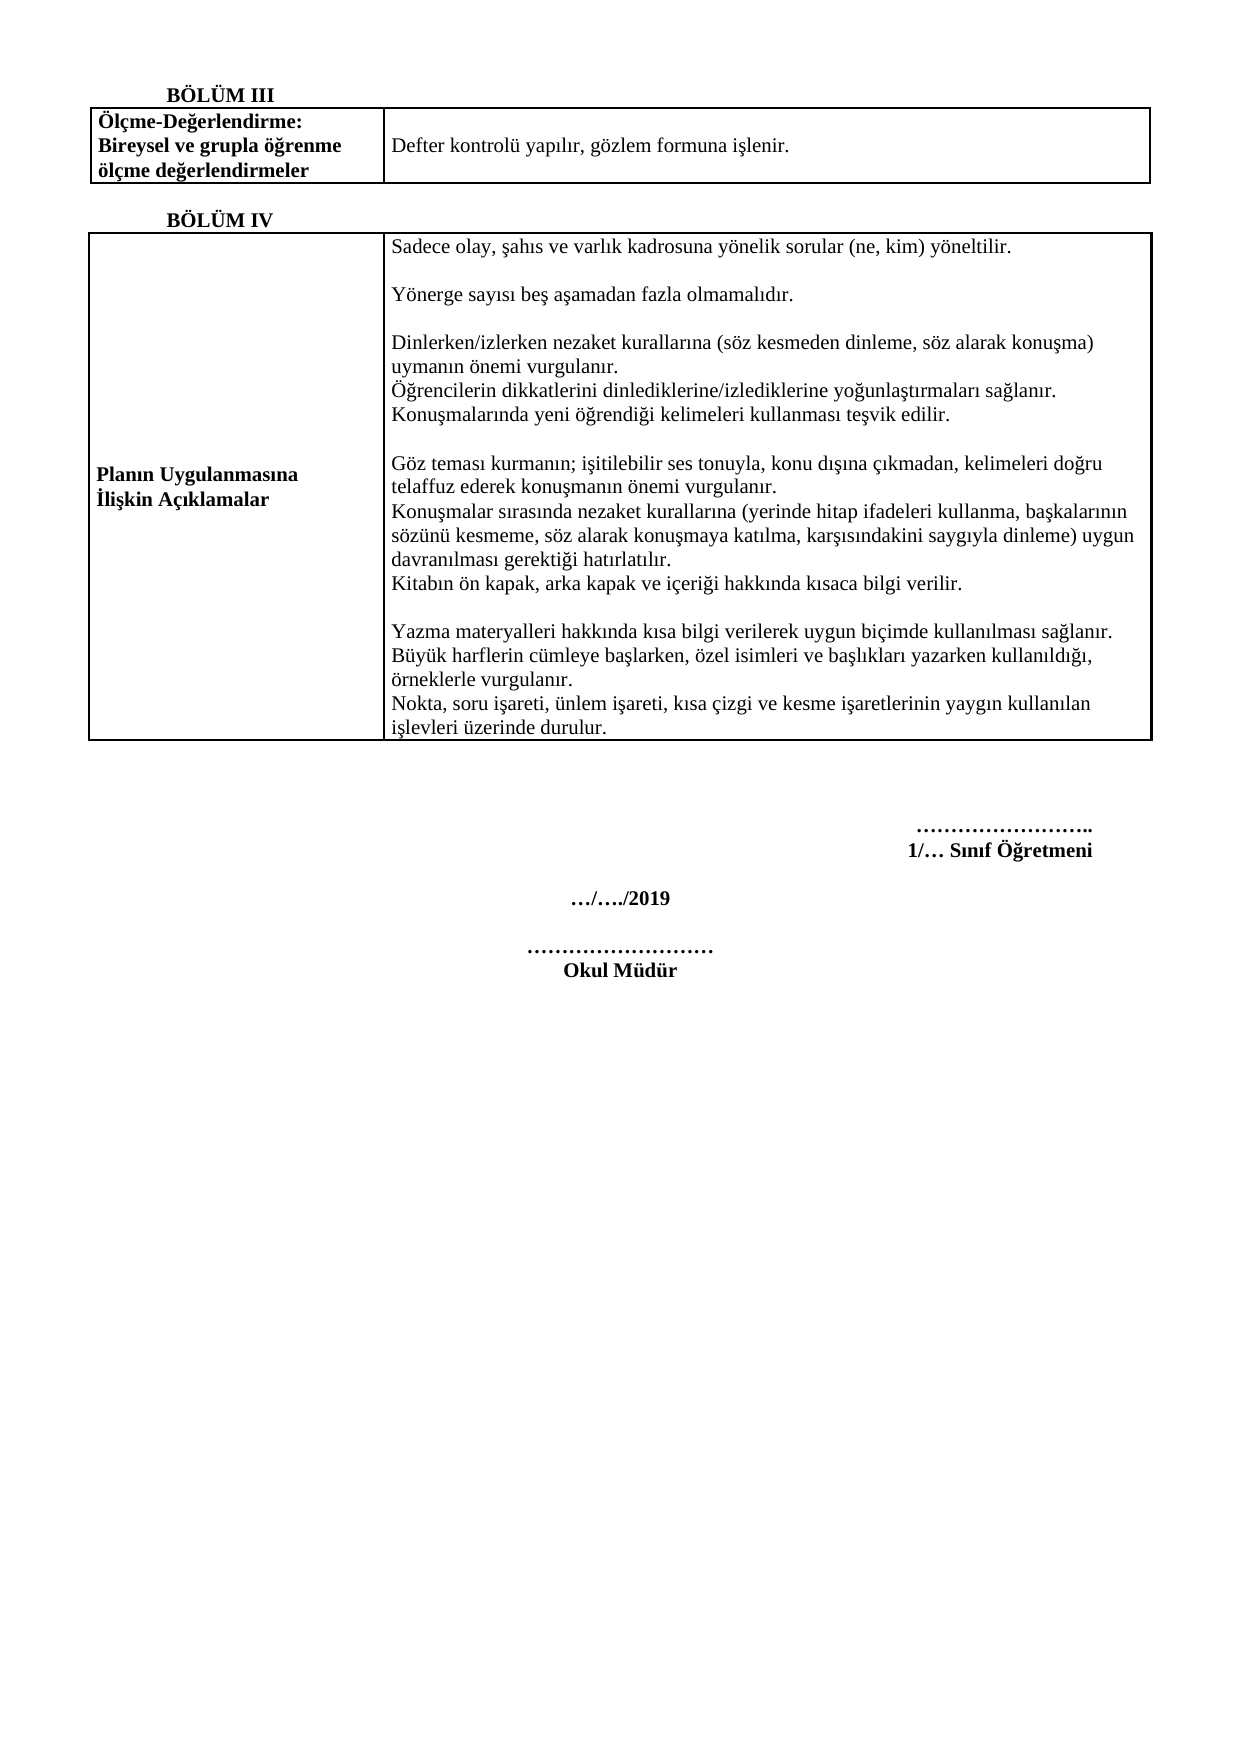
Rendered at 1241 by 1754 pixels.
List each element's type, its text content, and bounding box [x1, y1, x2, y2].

text 1/… Sınıf Öğretmeni [148, 837, 1093, 862]
table_header Ölçme-Değerlendirme: Bireysel ve grupla öğrenme ölçme değerlendirmeler [92, 109, 383, 182]
table_header Planın Uygulanmasına İlişkin Açıklamalar [90, 234, 383, 739]
table_header Sadece olay, şahıs ve varlık kadrosuna yönelik sorular (ne, kim) yöneltilir. Yönerge sayısı beş aşamadan fazla olmamalıdır. Dinlerken/izlerken nezaket kurallarına (söz kesmeden dinleme, söz alarak konuşma) uymanın önemi vurgulanır. Öğrencilerin dikkatlerini dinlediklerine/izlediklerine yoğunlaştırmaları sağlanır. Konuşmalarında yeni öğrendiği kelimeleri kullanması teşvik edilir. Göz teması kurmanın; işitilebilir ses tonuyla, konu dışına çıkmadan, kelimeleri doğru telaffuz ederek konuşmanın önemi vurgulanır. Konuşmalar sırasında nezaket kurallarına (yerinde hitap ifadeleri kullanma, başkalarının sözünü kesmeme, söz alarak konuşmaya katılma, karşısındakini saygıyla dinleme) uygun davranılması gerektiği hatırlatılır. Kitabın ön kapak, arka kapak ve içeriği hakkında kısaca bilgi verilir. Yazma materyalleri hakkında kısa bilgi verilerek uygun biçimde kullanılması sağlanır. Büyük harflerin cümleye başlarken, özel isimleri ve başlıkları yazarken kullanıldığı, örneklerle vurgulanır. Nokta, soru işareti, ünlem işareti, kısa çizgi ve kesme işaretlerinin yaygın kullanılan işlevleri üzerinde durulur. [385, 234, 1150, 739]
text …………………….. [148, 813, 1093, 837]
subtitle BÖLÜM III [148, 83, 1093, 107]
table_header Defter kontrolü yapılır, gözlem formuna işlenir. [385, 109, 1149, 182]
subtitle BÖLÜM IV [148, 208, 1093, 232]
text …/…./2019 [148, 886, 1093, 910]
text ……………………… [148, 934, 1093, 958]
text Okul Müdür [148, 958, 1093, 982]
